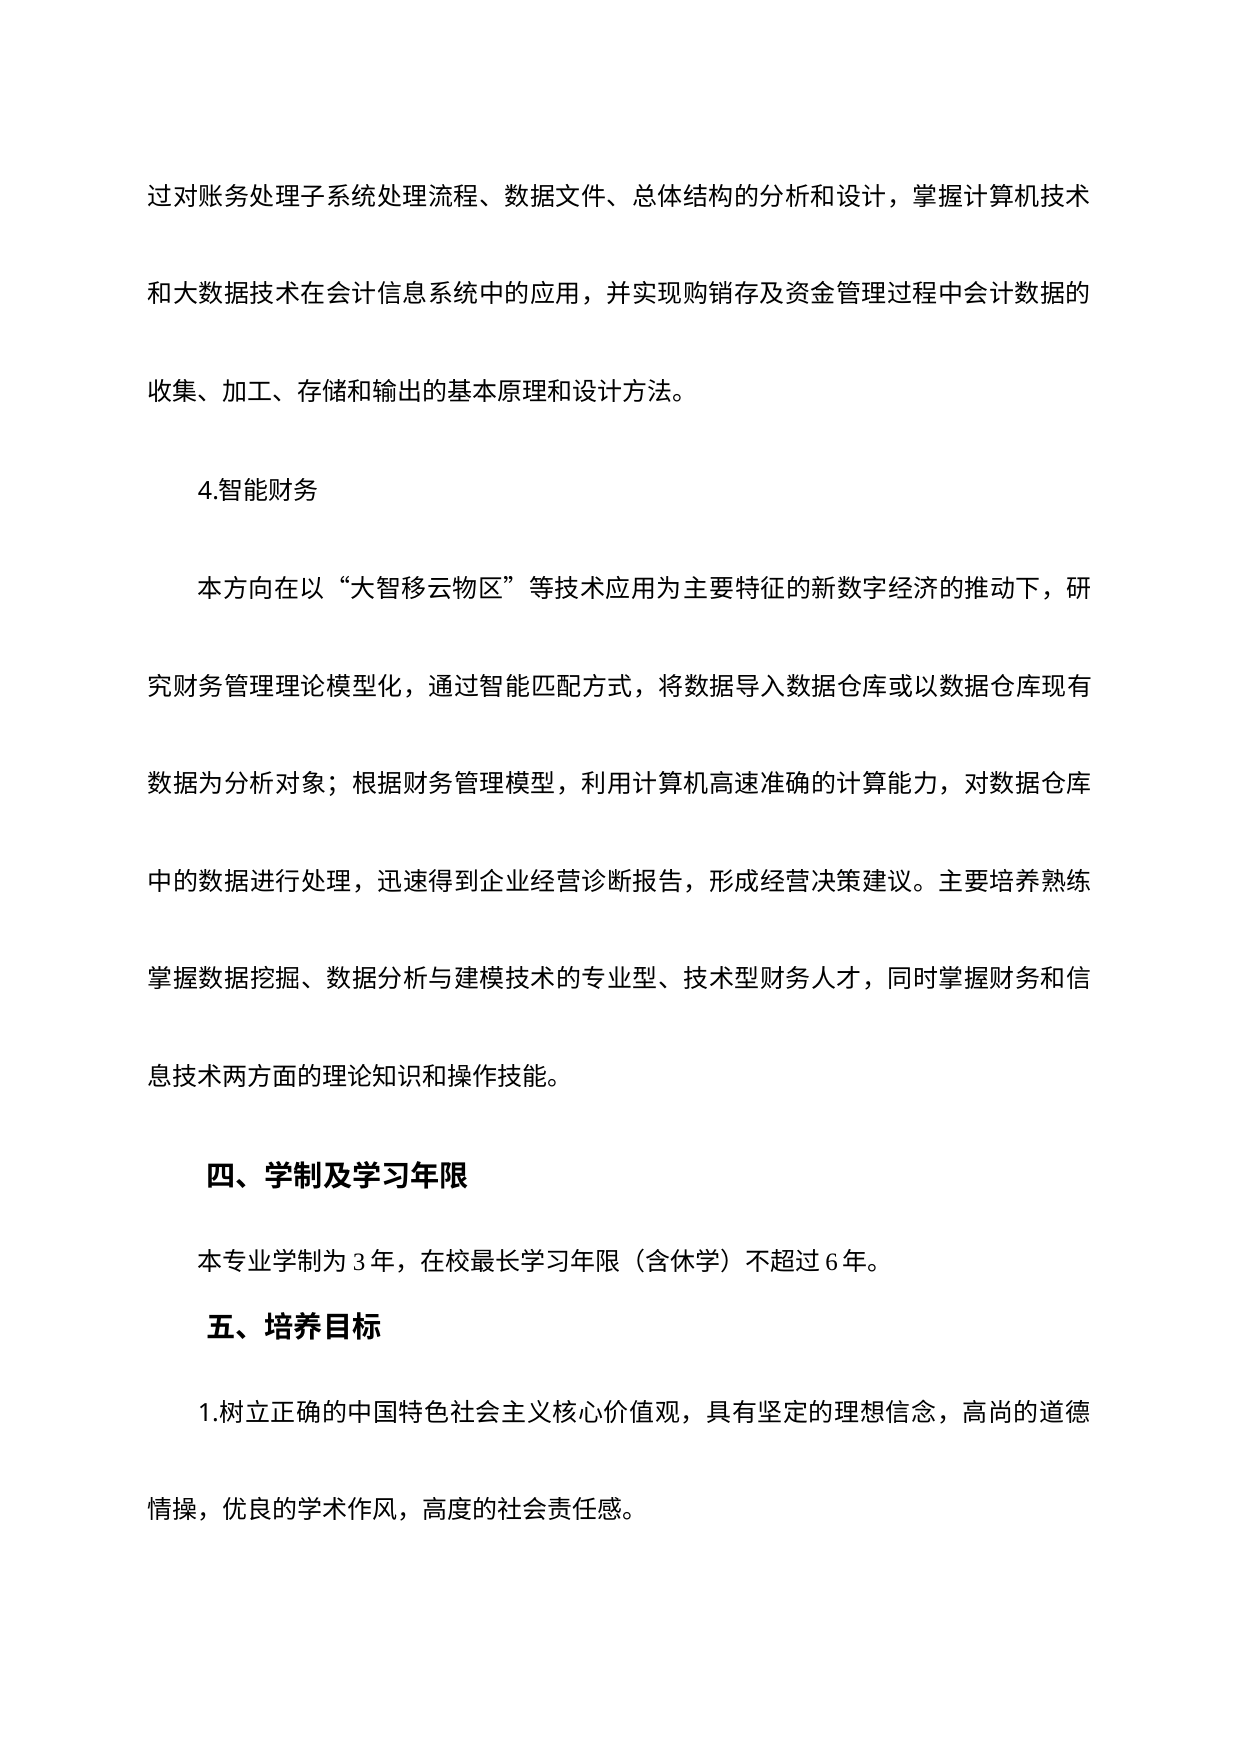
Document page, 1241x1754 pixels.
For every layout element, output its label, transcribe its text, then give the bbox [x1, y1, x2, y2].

text 四、学制及学习年限 [148, 1141, 1092, 1206]
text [148, 162, 1092, 422]
text 五、培养目标 [148, 1292, 1092, 1357]
text 本专业学制为3年，在校最长学习年限（含休学）不超过6年。 [148, 1227, 1092, 1292]
text 本方向在以“大智移云物区”等技术应用为主要特征的新数字经济的推动下，研究财务管理理论模型化，通过智能匹配方式，将数据导入数据仓库或以数据仓库现有数据为分析对象；根据财务管理模型，利用计算机高速准确的计算能力，对数据仓库中的数据进行处理，迅速得到企业经营诊断报告，形成经营决策建议。主要培养熟练掌握数据挖掘、数据分析与建模技术的专业型、技术型财务人才，同时掌握财务和信息技术两方面的理论知识和操作技能。 [148, 554, 1092, 1107]
text 4.智能财务 [148, 456, 1092, 521]
text 1.树立正确的中国特色社会主义核心价值观，具有坚定的理想信念，高尚的道德情操，优良的学术作风，高度的社会责任感。 [148, 1378, 1092, 1541]
